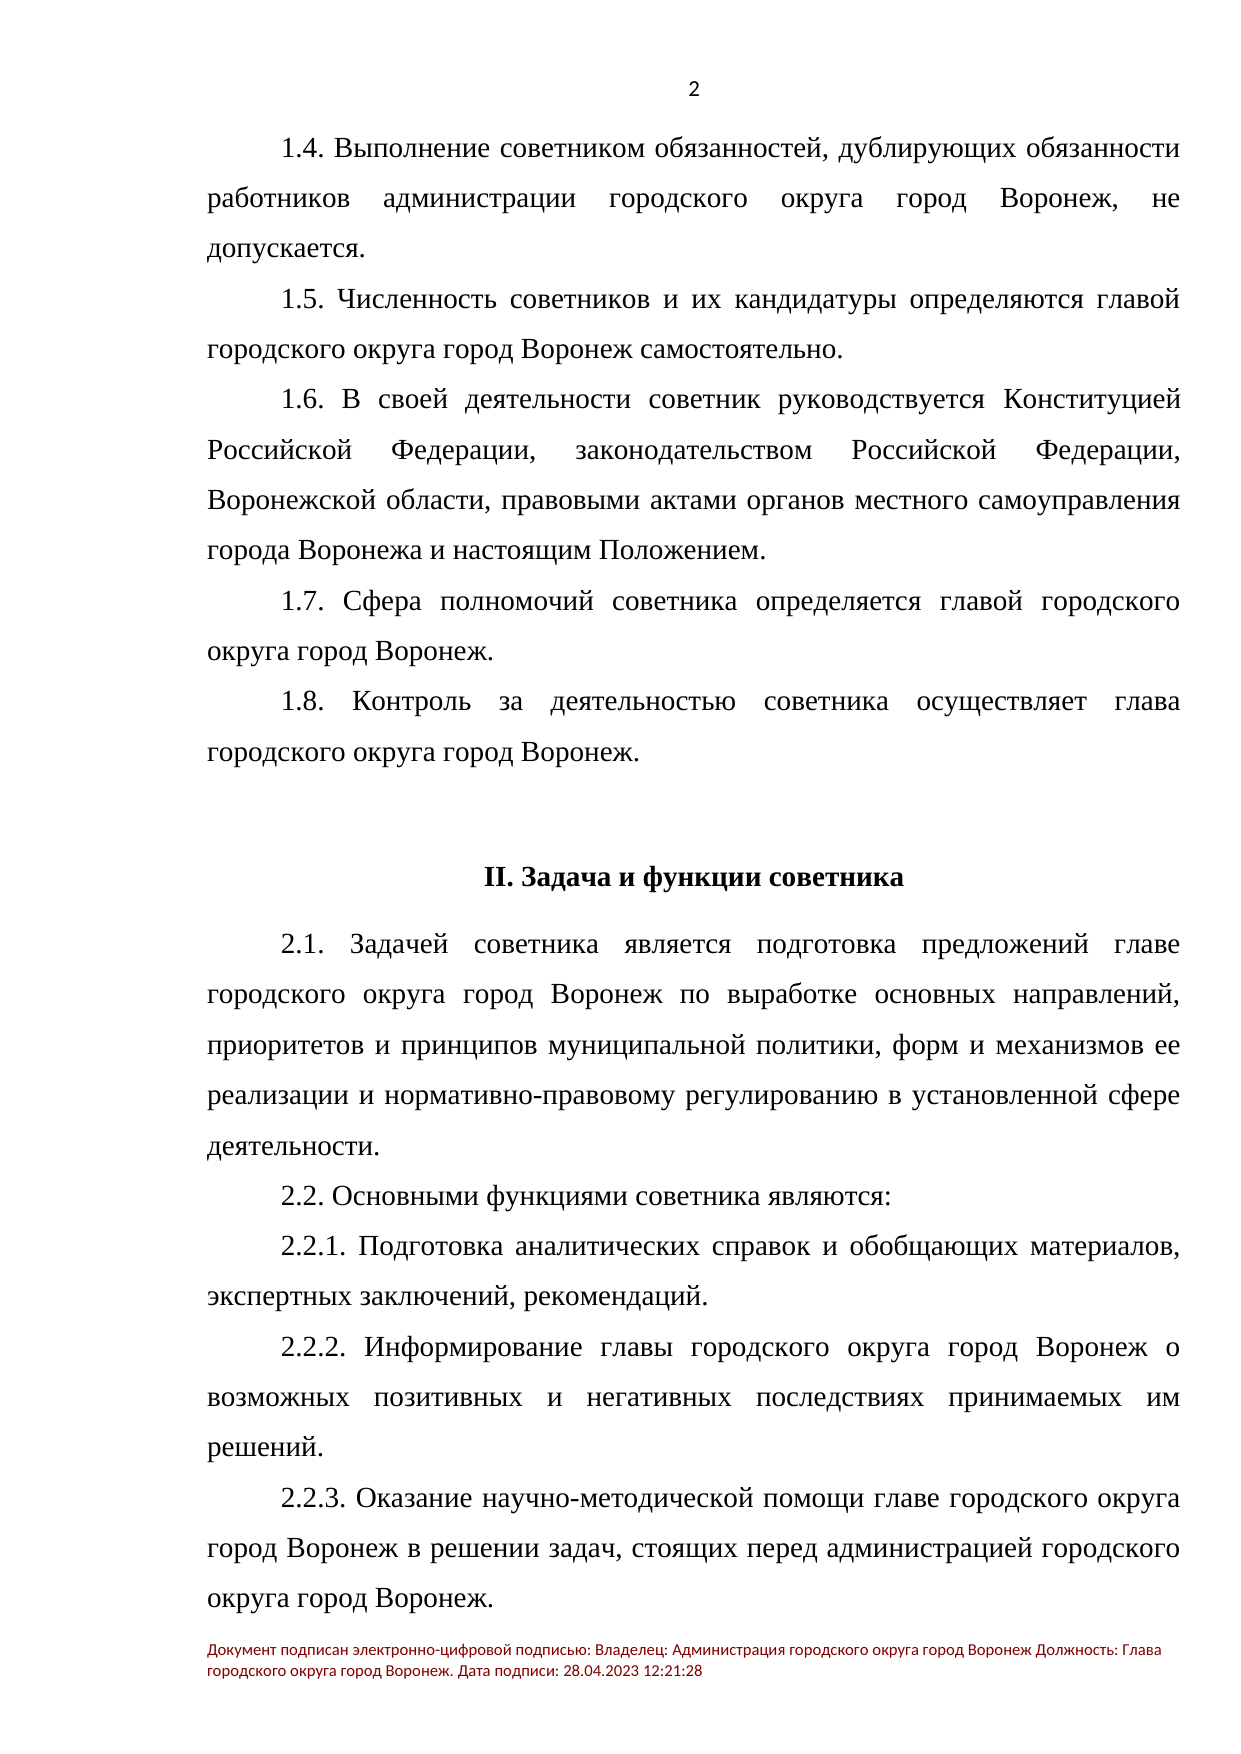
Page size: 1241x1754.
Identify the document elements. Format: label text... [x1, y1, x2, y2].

text II. Задача и функции советника [207, 859, 1181, 893]
text 1.8. Контроль за деятельностью советника осуществляет глава городского округа город Воронеж. [207, 683, 1181, 767]
text 1.6. В своей деятельности советник руководствуется Конституцией Российской Федерации, законодательством Российской Федерации, Воронежской области, правовыми актами органов местного самоуправления города Воронежа и настоящим Положением. [207, 381, 1181, 566]
text 2.2.2. Информирование главы городского округа город Воронеж о возможных позитивных и негативных последствиях принимаемых им решений. [207, 1329, 1181, 1463]
text 2.2. Основными функциями советника являются: [207, 1178, 1181, 1211]
text 1.5. Численность советников и их кандидатуры определяются главой городского округа город Воронеж самостоятельно. [207, 281, 1181, 365]
text 2.2.1. Подготовка аналитических справок и обобщающих материалов, экспертных заключений, рекомендаций. [207, 1228, 1181, 1312]
text 1.4. Выполнение советником обязанностей, дублирующих обязанности работников администрации городского округа город Воронеж, не допускается. [207, 130, 1181, 264]
text 1.7. Сфера полномочий советника определяется главой городского округа город Воронеж. [207, 583, 1181, 667]
text 2.1. Задачей советника является подготовка предложений главе городского округа город Воронеж по выработке основных направлений, приоритетов и принципов муниципальной политики, форм и механизмов ее реализации и нормативно-правовому регулированию в установленной сфере деятельности. [207, 926, 1181, 1161]
text 2.2.3. Оказание научно-методической помощи главе городского округа город Воронеж в решении задач, стоящих перед администрацией городского округа город Воронеж. [207, 1480, 1181, 1614]
